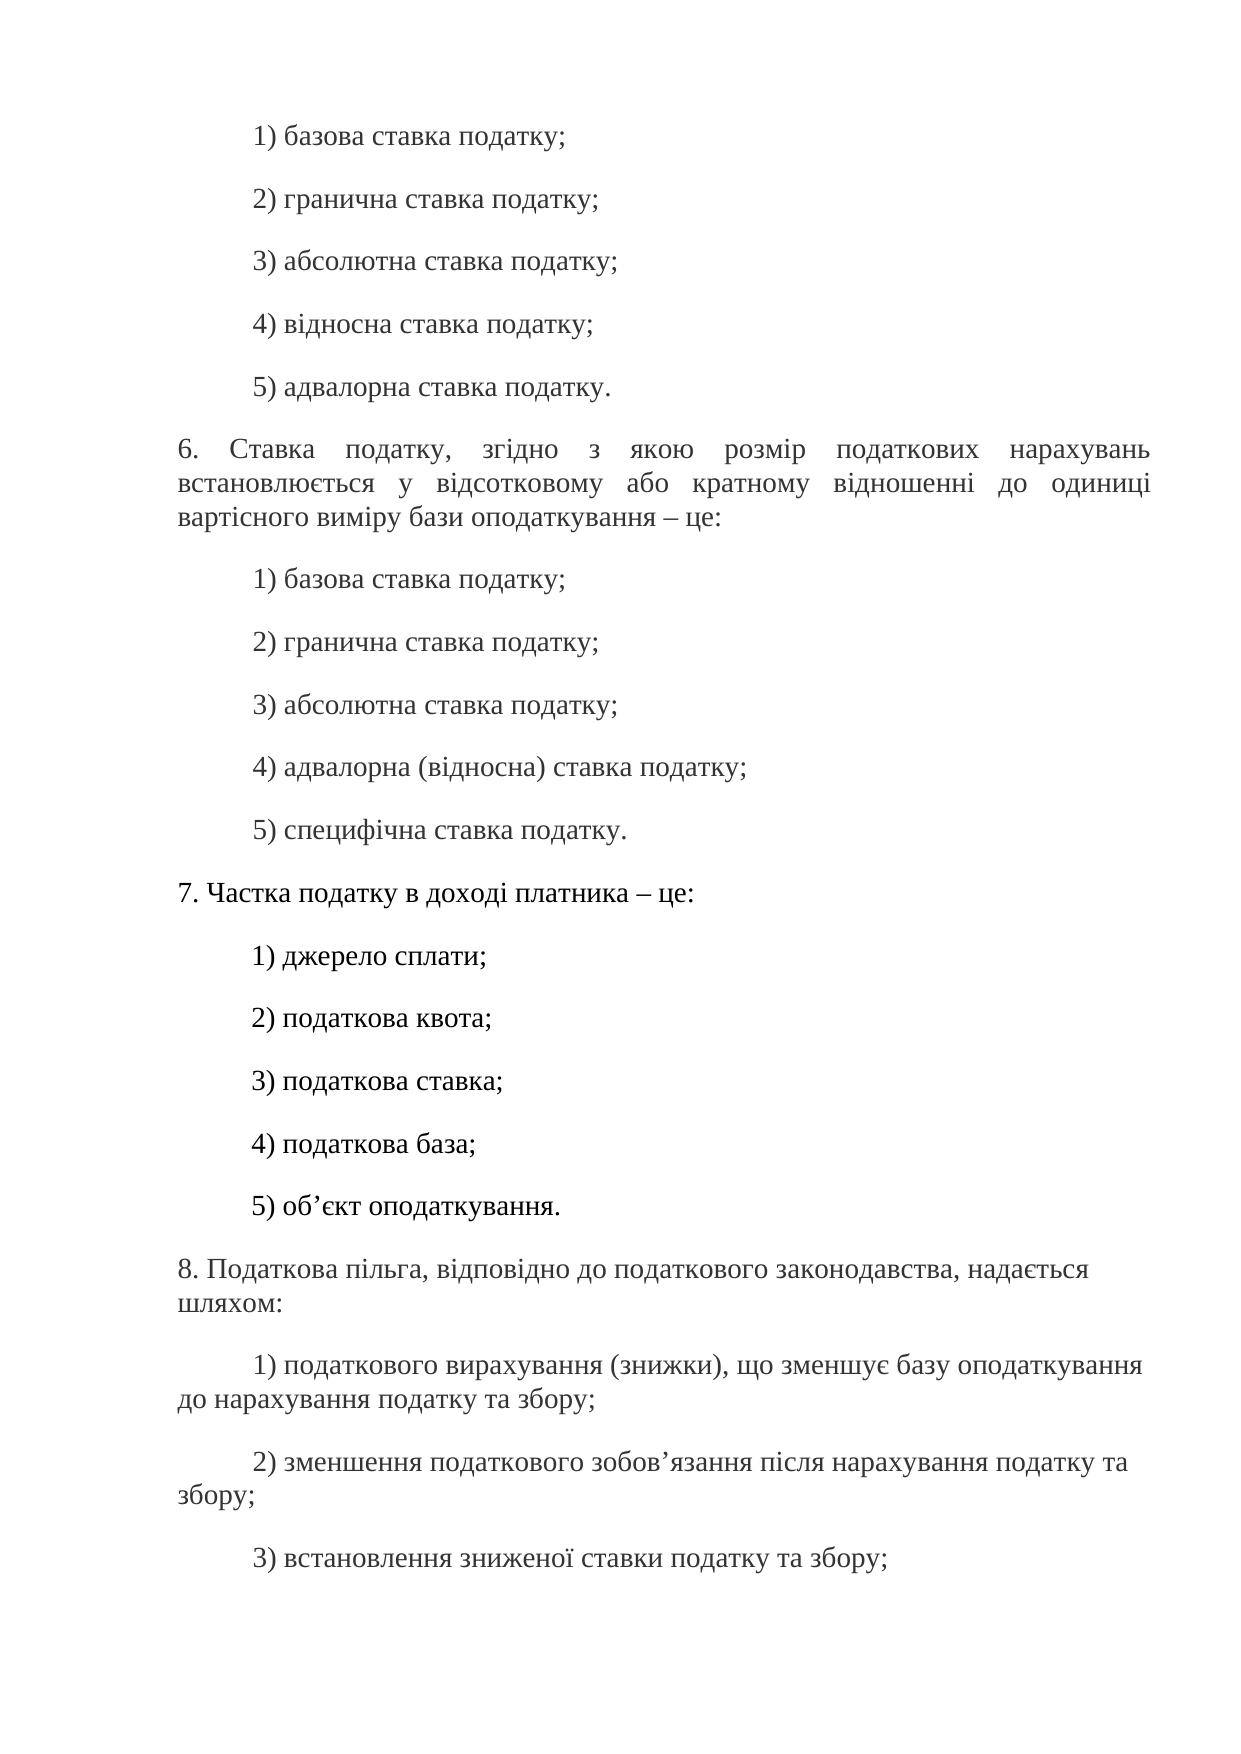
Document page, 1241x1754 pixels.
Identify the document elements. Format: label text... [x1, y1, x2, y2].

text 5) об’єкт оподаткування. [177, 1188, 1152, 1222]
text 8. Податкова пільга, відповідно до податкового законодавства, надається шляхом: [177, 1251, 1152, 1318]
text 3) абсолютна ставка податку; [177, 687, 1152, 720]
text 4) адвалорна (відносна) ставка податку; [177, 749, 1152, 783]
text 1) податкового вирахування (знижки), що зменшує базу оподаткування до нарахування податку та збору; [177, 1347, 1152, 1414]
text 5) специфічна ставка податку. [177, 812, 1152, 846]
text 4) відносна ставка податку; [177, 306, 1152, 340]
text 7. Частка податку в доході платника – це: [177, 875, 1152, 908]
text 1) базова ставка податку; [177, 561, 1152, 595]
text 3) податкова ставка; [177, 1063, 1152, 1097]
text 2) гранична ставка податку; [177, 624, 1152, 658]
text 1) джерело сплати; [177, 938, 1152, 971]
text 2) зменшення податкового зобов’язання після нарахування податку та збору; [177, 1444, 1152, 1511]
text 1) базова ставка податку; [177, 118, 1152, 152]
text 5) адвалорна ставка податку. [177, 369, 1152, 402]
text 2) податкова квота; [177, 1000, 1152, 1034]
text 6. Ставка податку, згідно з якою розмір податкових нарахувань встановлюється у відсотковому або кратному відношенні до одиниці вартісного виміру бази оподаткування – це: [177, 432, 1152, 532]
text 4) податкова база; [177, 1126, 1152, 1159]
text 3) абсолютна ставка податку; [177, 243, 1152, 277]
text 3) встановлення зниженої ставки податку та збору; [177, 1540, 1152, 1573]
text 2) гранична ставка податку; [177, 181, 1152, 214]
